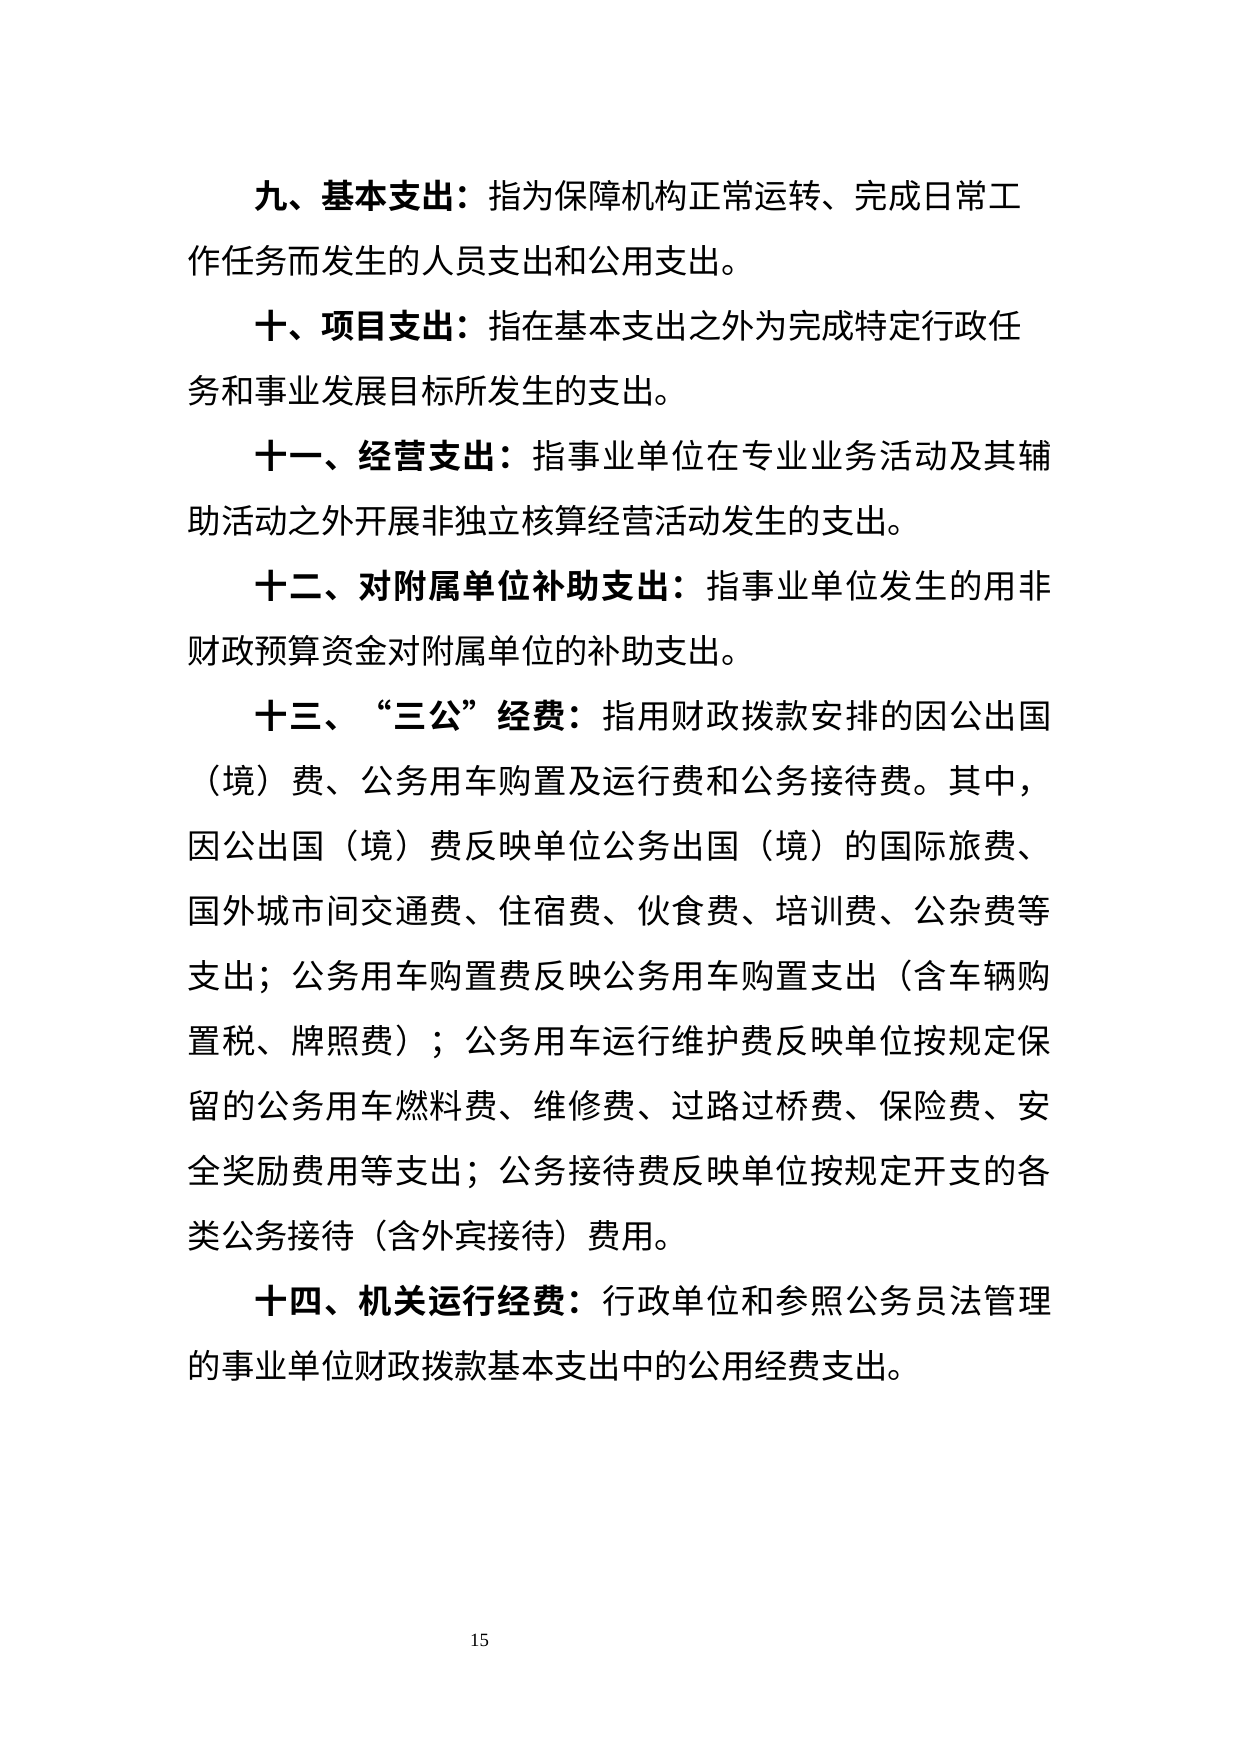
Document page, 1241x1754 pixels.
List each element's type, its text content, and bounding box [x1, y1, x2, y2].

text 九、基本支出：指为保障机构正常运转、完成日常工作任务而发生的人员支出和公用支出。 [187, 162, 1053, 292]
text 十三、“三公”经费：指用财政拨款安排的因公出国（境）费、公务用车购置及运行费和公务接待费。其中，因公出国（境）费反映单位公务出国（境）的国际旅费、国外城市间交通费、住宿费、伙食费、培训费、公杂费等支出；公务用车购置费反映公务用车购置支出（含车辆购置税、牌照费）；公务用车运行维护费反映单位按规定保留的公务用车燃料费、维修费、过路过桥费、保险费、安全奖励费用等支出；公务接待费反映单位按规定开支的各类公务接待（含外宾接待）费用。 [187, 682, 1053, 1267]
text 十二、对附属单位补助支出：指事业单位发生的用非财政预算资金对附属单位的补助支出。 [187, 552, 1053, 682]
text 十、项目支出：指在基本支出之外为完成特定行政任务和事业发展目标所发生的支出。 [187, 292, 1053, 422]
text 十一、经营支出：指事业单位在专业业务活动及其辅助活动之外开展非独立核算经营活动发生的支出。 [187, 422, 1053, 552]
text 十四、机关运行经费：行政单位和参照公务员法管理的事业单位财政拨款基本支出中的公用经费支出。 [187, 1267, 1053, 1397]
